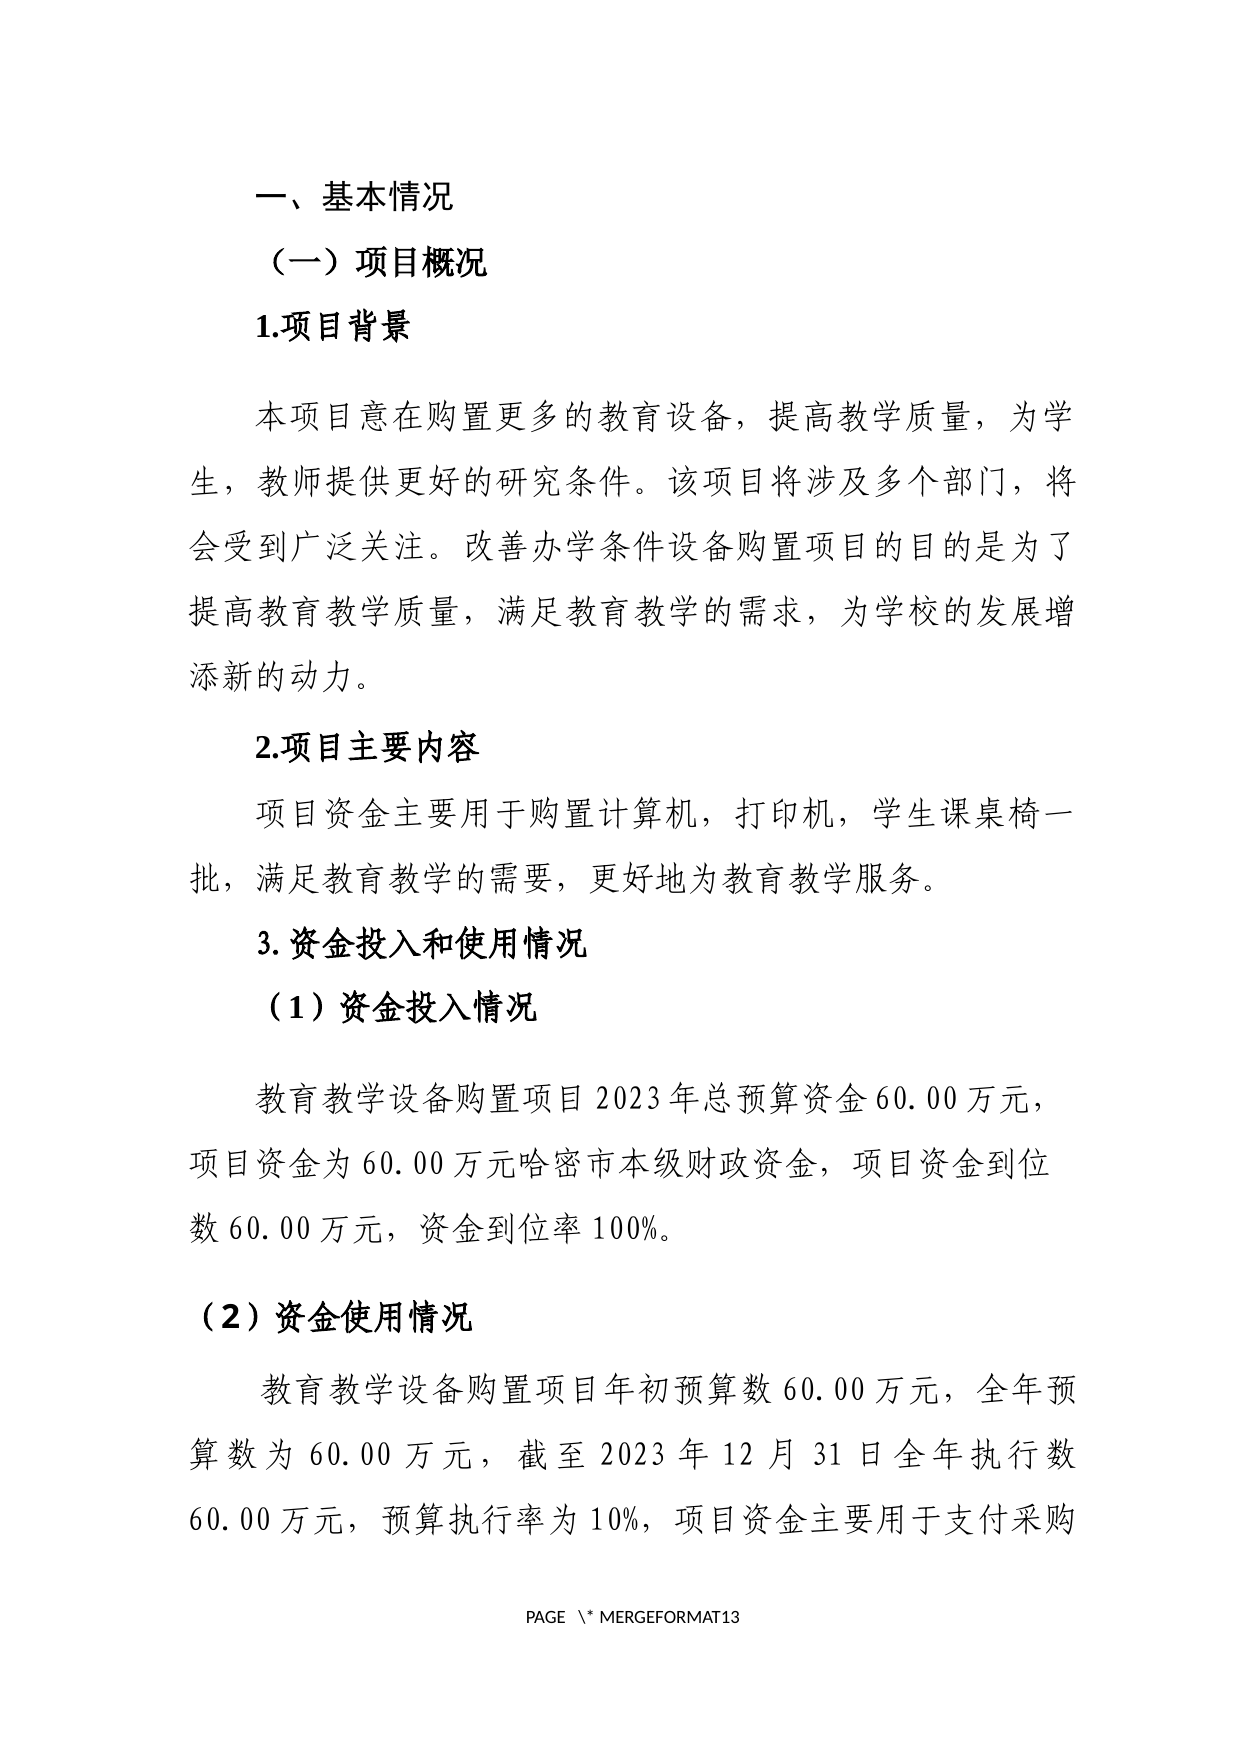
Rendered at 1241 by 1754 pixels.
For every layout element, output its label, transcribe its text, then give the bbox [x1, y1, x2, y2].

text 1.项目背景 [187, 292, 1078, 357]
text （一）项目概况 [187, 227, 1078, 292]
title 教育教学设备购置项目2023年总预算资金60.00万元，项目资金为60.00万元哈密市本级财政资金，项目资金到位数60.00万元，资金到位率100%。 [187, 1063, 1078, 1258]
text （1）资金投入情况 [187, 973, 1078, 1038]
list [187, 1354, 1078, 1549]
text 3.资金投入和使用情况 [187, 908, 1078, 973]
text 一、基本情况 [187, 162, 1078, 227]
text 2.项目主要内容 [187, 713, 1078, 778]
text 项目资金主要用于购置计算机，打印机，学生课桌椅一批，满足教育教学的需要，更好地为教育教学服务。 [187, 778, 1078, 908]
title 本项目意在购置更多的教育设备，提高教学质量，为学生，教师提供更好的研究条件。该项目将涉及多个部门，将会受到广泛关注。改善办学条件设备购置项目的目的是为了提高教育教学质量，满足教育教学的需求，为学校的发展增添新的动力。 [187, 382, 1078, 707]
title 资金使用情况 [187, 1283, 1078, 1348]
